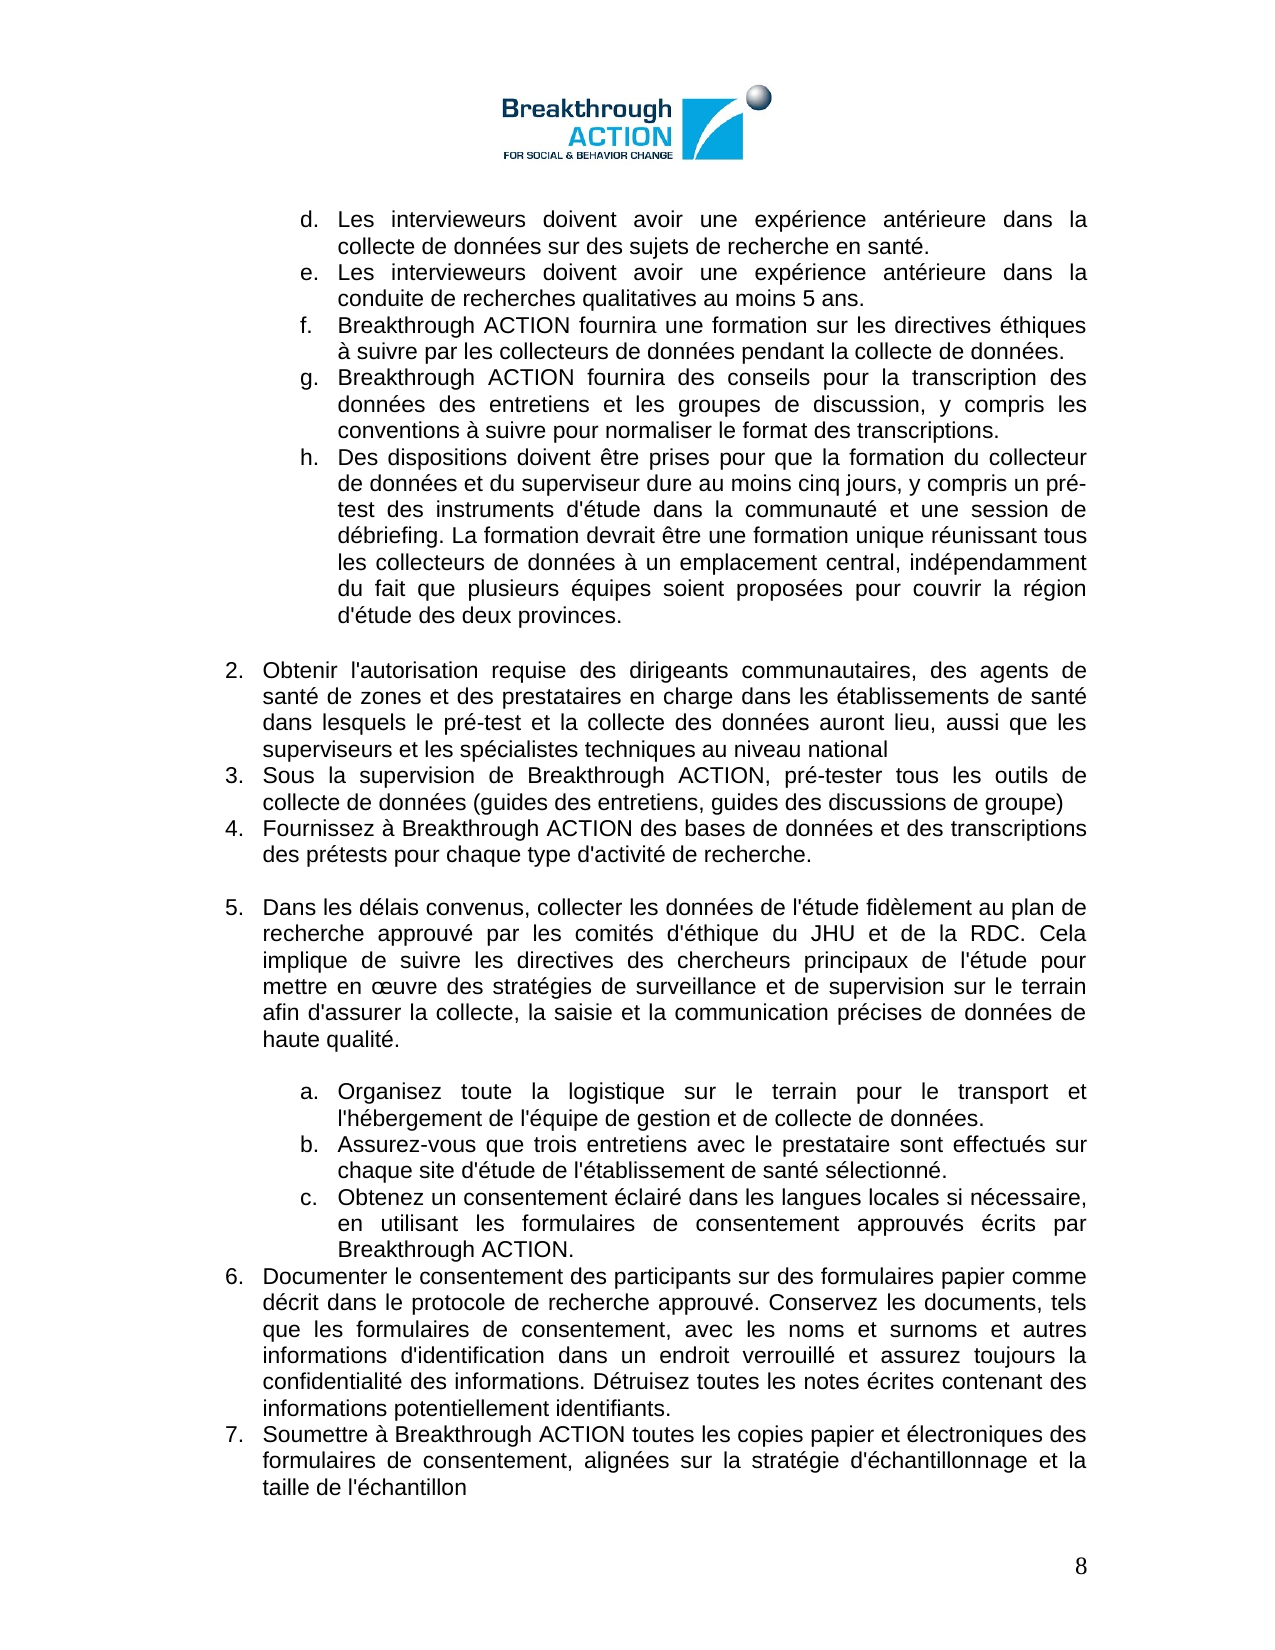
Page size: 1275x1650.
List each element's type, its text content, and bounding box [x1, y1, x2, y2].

list Assurez-vous que trois entretiens avec le prestataire sont effectués sur chaque site d'étude de l'établissement de santé sélectionné. [300, 1131, 1087, 1184]
list Breakthrough ACTION fournira des conseils pour la transcription des données des entretiens et les groupes de discussion, y compris les conventions à suivre pour normaliser le format des transcriptions. [300, 364, 1087, 443]
picture [499, 75, 776, 165]
list Dans les délais convenus, collecter les données de l'étude fidèlement au plan de recherche approuvé par les comités d'éthique du JHU et de la RDC. Cela implique de suivre les directives des chercheurs principaux de l'étude pour mettre en œuvre des stratégies de surveillance et de supervision sur le terrain afin d'assurer la collecte, la saisie et la communication précises de données de haute qualité. [225, 894, 1087, 1052]
list Fournissez à Breakthrough ACTION des bases de données et des transcriptions des prétests pour chaque type d'activité de recherche. [225, 815, 1087, 867]
list Des dispositions doivent être prises pour que la formation du collecteur de données et du superviseur dure au moins cinq jours, y compris un pré-test des instruments d'étude dans la communauté et une session de débriefing. La formation devrait être une formation unique réunissant tous les collecteurs de données à un emplacement central, indépendamment du fait que plusieurs équipes soient proposées pour couvrir la région d'étude des deux provinces. [300, 443, 1087, 628]
list Les intervieweurs doivent avoir une expérience antérieure dans la conduite de recherches qualitatives au moins 5 ans. [300, 259, 1087, 312]
list Documenter le consentement des participants sur des formulaires papier comme décrit dans le protocole de recherche approuvé. Conservez les documents, tels que les formulaires de consentement, avec les noms et surnoms et autres informations d'identification dans un endroit verrouillé et assurez toujours la confidentialité des informations. Détruisez toutes les notes écrites contenant des informations potentiellement identifiants. [225, 1263, 1087, 1421]
list Obtenir l'autorisation requise des dirigeants communautaires, des agents de santé de zones et des prestataires en charge dans les établissements de santé dans lesquels le pré-test et la collecte des données auront lieu, aussi que les superviseurs et les spécialistes techniques au niveau national [225, 657, 1087, 762]
list Obtenez un consentement éclairé dans les langues locales si nécessaire, en utilisant les formulaires de consentement approuvés écrits par Breakthrough ACTION. [300, 1184, 1087, 1263]
list Soumettre à Breakthrough ACTION toutes les copies papier et électroniques des formulaires de consentement, alignées sur la stratégie d'échantillonnage et la taille de l'échantillon [225, 1421, 1087, 1500]
list Sous la supervision de Breakthrough ACTION, pré-tester tous les outils de collecte de données (guides des entretiens, guides des discussions de groupe) [225, 762, 1087, 815]
list Breakthrough ACTION fournira une formation sur les directives éthiques à suivre par les collecteurs de données pendant la collecte de données. [300, 312, 1087, 364]
list Les intervieweurs doivent avoir une expérience antérieure dans la collecte de données sur des sujets de recherche en santé. [300, 206, 1087, 259]
list Organisez toute la logistique sur le terrain pour le transport et l'hébergement de l'équipe de gestion et de collecte de données. [300, 1078, 1087, 1131]
